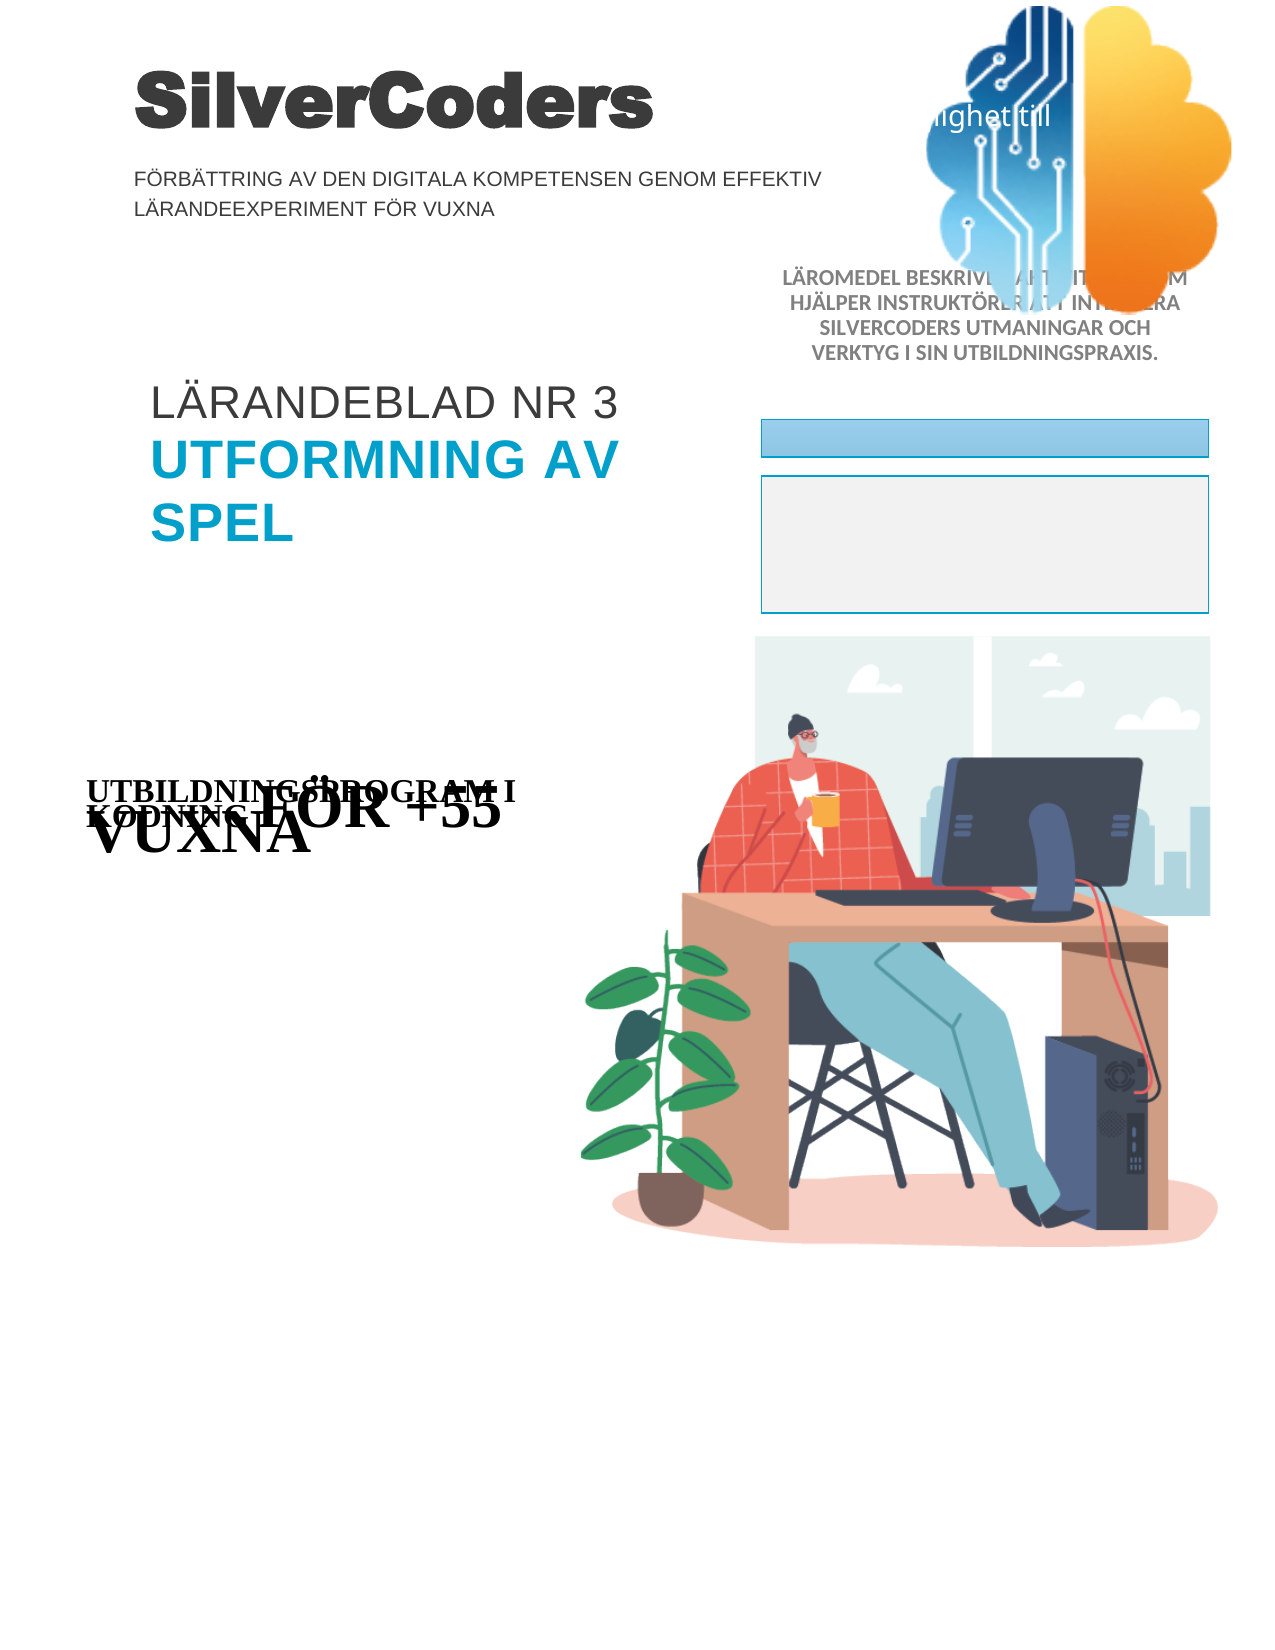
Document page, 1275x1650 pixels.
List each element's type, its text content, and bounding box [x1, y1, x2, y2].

picture [580, 636, 1219, 1247]
picture [926, 6, 1232, 315]
subtitle Lärandeblad nr 3 UTFORMNING AV SPEL [150, 375, 1125, 552]
